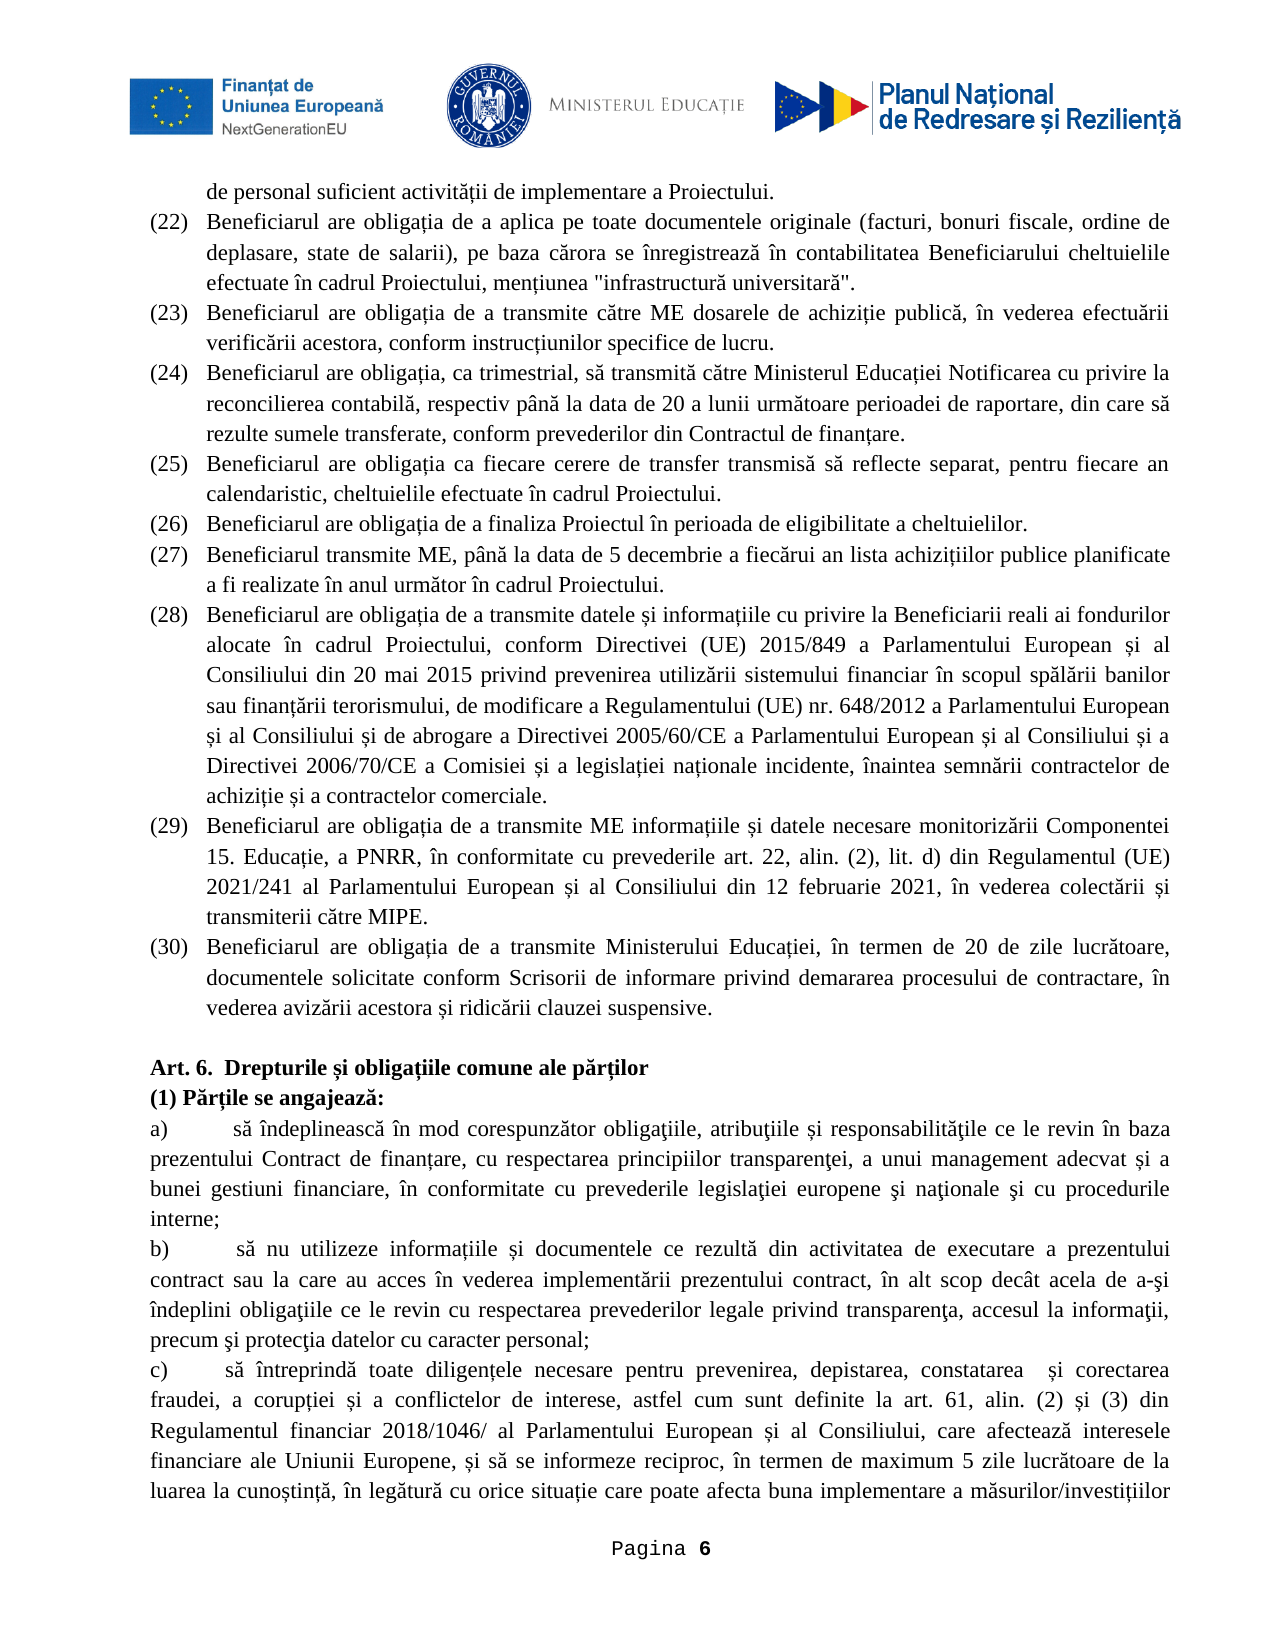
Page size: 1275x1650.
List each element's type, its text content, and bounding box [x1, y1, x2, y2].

picture [445, 62, 746, 148]
text b) să nu utilizeze informațiile și documentele ce rezultă din activitatea de executare a prezentului contract sau la care au acces în vederea implementării prezentului contract, în alt scop decât acela de a-şi îndeplini obligaţiile ce le revin cu respectarea prevederilor legale privind transparenţa, accesul la informaţii, precum şi protecţia datelor cu caracter personal; [150, 1235, 1172, 1352]
list Beneficiarul are obligația de a finaliza Proiectul în perioada de eligibilitate a cheltuielilor. [150, 510, 1172, 537]
list Beneficiarul transmite ME, până la data de 5 decembrie a fiecărui an lista achizițiilor publice planificate a fi realizate în anul următor în cadrul Proiectului. [150, 541, 1172, 597]
picture [768, 74, 1185, 140]
list Beneficiarul are obligația de a transmite datele și informațiile cu privire la Beneficiarii reali ai fondurilor alocate în cadrul Proiectului, conform Directivei (UE) 2015/849 a Parlamentului European și al Consiliului din 20 mai 2015 privind prevenirea utilizării sistemului financiar în scopul spălării banilor sau finanțării terorismului, de modificare a Regulamentului (UE) nr. 648/2012 a Parlamentului European și al Consiliului și de abrogare a Directivei 2005/60/CE a Parlamentului European și al Consiliului și a Directivei 2006/70/CE a Comisiei și a legislației naționale incidente, înaintea semnării contractelor de achiziție și a contractelor comerciale. [150, 601, 1172, 809]
list Beneficiarul are obligația de a transmite ME informațiile și datele necesare monitorizării Componentei 15. Educație, a PNRR, în conformitate cu prevederile art. 22, alin. (2), lit. d) din Regulamentul (UE) 2021/241 al Parlamentului European și al Consiliului din 12 februarie 2021, în vederea colectării și transmiterii către MIPE. [150, 812, 1172, 929]
list Beneficiarul are obligația, ca trimestrial, să transmită către Ministerul Educației Notificarea cu privire la reconcilierea contabilă, respectiv până la data de 20 a lunii următoare perioadei de raportare, din care să rezulte sumele transferate, conform prevederilor din Contractul de finanțare. [150, 359, 1172, 446]
list Beneficiarul are obligația de a aplica pe toate documentele originale (facturi, bonuri fiscale, ordine de deplasare, state de salarii), pe baza cărora se înregistrează în contabilitatea Beneficiarului cheltuielile efectuate în cadrul Proiectului, mențiunea "infrastructură universitară". [150, 208, 1172, 295]
text (1) Părțile se angajează: [150, 1084, 1172, 1111]
list Beneficiarul are obligația de a transmite către ME dosarele de achiziție publică, în vederea efectuării verificării acestora, conform instrucțiunilor specifice de lucru. [150, 299, 1172, 356]
picture [127, 67, 384, 140]
list Beneficiarul are obligația de a transmite Ministerului Educației, în termen de 20 de zile lucrătoare, documentele solicitate conform Scrisorii de informare privind demararea procesului de contractare, în vederea avizării acestora și ridicării clauzei suspensive. [150, 933, 1172, 1020]
list Beneficiarul are obligația ca fiecare cerere de transfer transmisă să reflecte separat, pentru fiecare an calendaristic, cheltuielile efectuate în cadrul Proiectului. [150, 450, 1172, 507]
text a) să îndeplinească în mod corespunzător obligaţiile, atribuţiile și responsabilităţile ce le revin în baza prezentului Contract de finanțare, cu respectarea principiilor transparenţei, a unui management adecvat și a bunei gestiuni financiare, în conformitate cu prevederile legislaţiei europene şi naţionale şi cu procedurile interne; [150, 1114, 1172, 1232]
text Art. 6. Drepturile și obligațiile comune ale părților [150, 1054, 1172, 1081]
